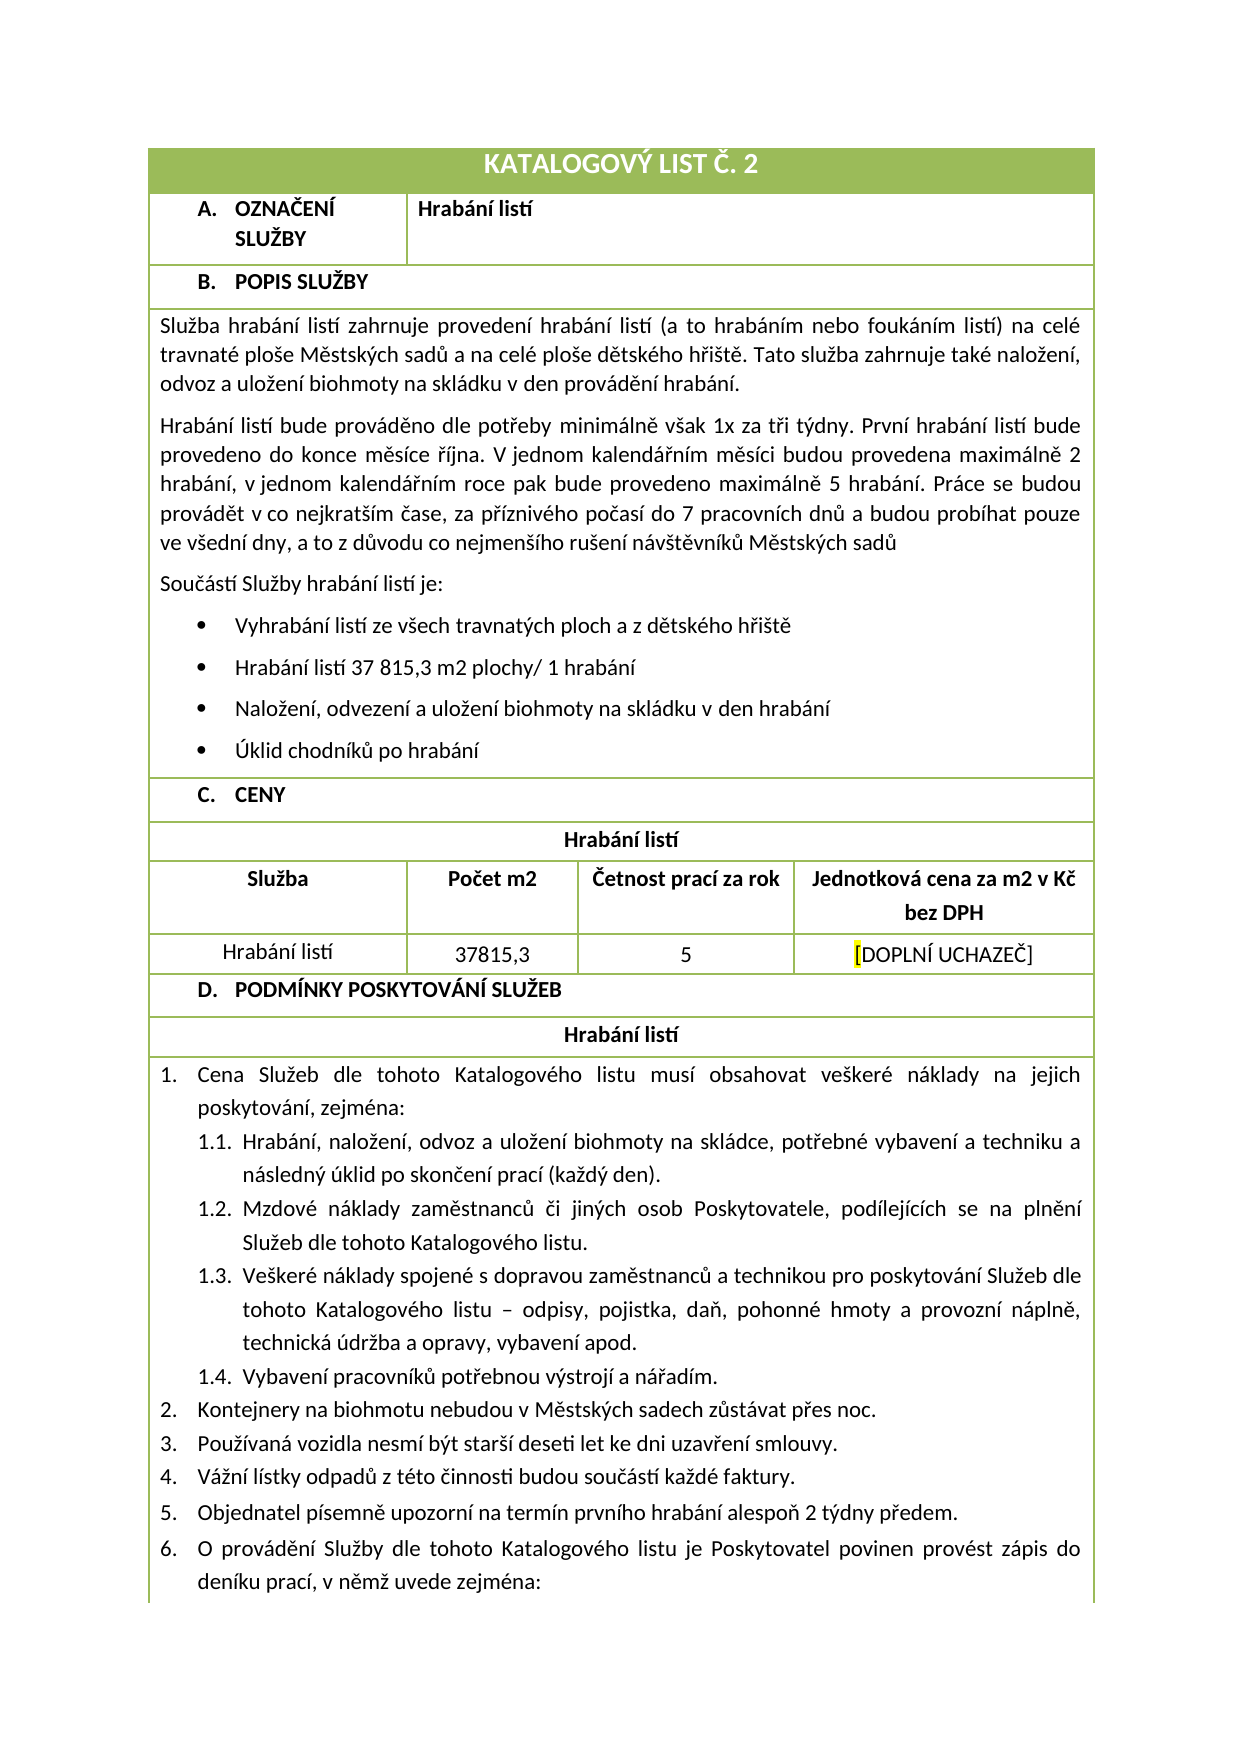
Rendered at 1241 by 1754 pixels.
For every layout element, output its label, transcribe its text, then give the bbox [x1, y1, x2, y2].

table_cell Počet m2 [408, 862, 577, 933]
table_cell OZNAČENÍ SLUŽBY [150, 194, 406, 264]
table_cell Hrabání listí [150, 1018, 1093, 1056]
table_cell Služba [150, 862, 406, 933]
table_cell 5 [579, 935, 793, 972]
table_header KATALOGOVÝ LIST Č. 2 [150, 150, 1093, 191]
table_cell Hrabání listí [150, 935, 406, 972]
table_cell Četnost prací za rok [579, 862, 793, 933]
table_cell POPIS SLUŽBY [150, 266, 1093, 308]
table_cell Služba hrabání listí zahrnuje provedení hrabání listí (a to hrabáním nebo foukáním listí) na celé travnaté ploše Městských sadů a na celé ploše dětského hřiště. Tato služba zahrnuje také naložení, odvoz a uložení biohmoty na skládku v den provádění hrabání. Hrabání listí bude prováděno dle potřeby minimálně však 1x za tři týdny. První hrabání listí bude provedeno do konce měsíce října. V jednom kalendářním měsíci budou provedena maximálně 2 hrabání, v jednom kalendářním roce pak bude provedeno maximálně 5 hrabání. Práce se budou provádět v co nejkratším čase, za příznivého počasí do 7 pracovních dnů a budou probíhat pouze ve všední dny, a to z důvodu co nejmenšího rušení návštěvníků Městských sadů Součástí Služby hrabání listí je: Vyhrabání listí ze všech travnatých ploch a z dětského hřiště Hrabání listí 37 815,3 m2 plochy/ 1 hrabání Naložení, odvezení a uložení biohmoty na skládku v den hrabání Úklid chodníků po hrabání [150, 310, 1093, 777]
table_cell [795, 935, 1093, 972]
table_cell CENY [150, 779, 1093, 821]
table_cell Hrabání listí [150, 823, 1093, 860]
table_cell Podmínky poskytování služeb [150, 975, 1093, 1016]
table_cell 37815,3 [408, 935, 577, 972]
table_cell Hrabání listí [408, 194, 1093, 264]
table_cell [150, 1058, 1093, 1602]
table_cell Jednotková cena za m2 v Kč bez DPH [795, 862, 1093, 933]
